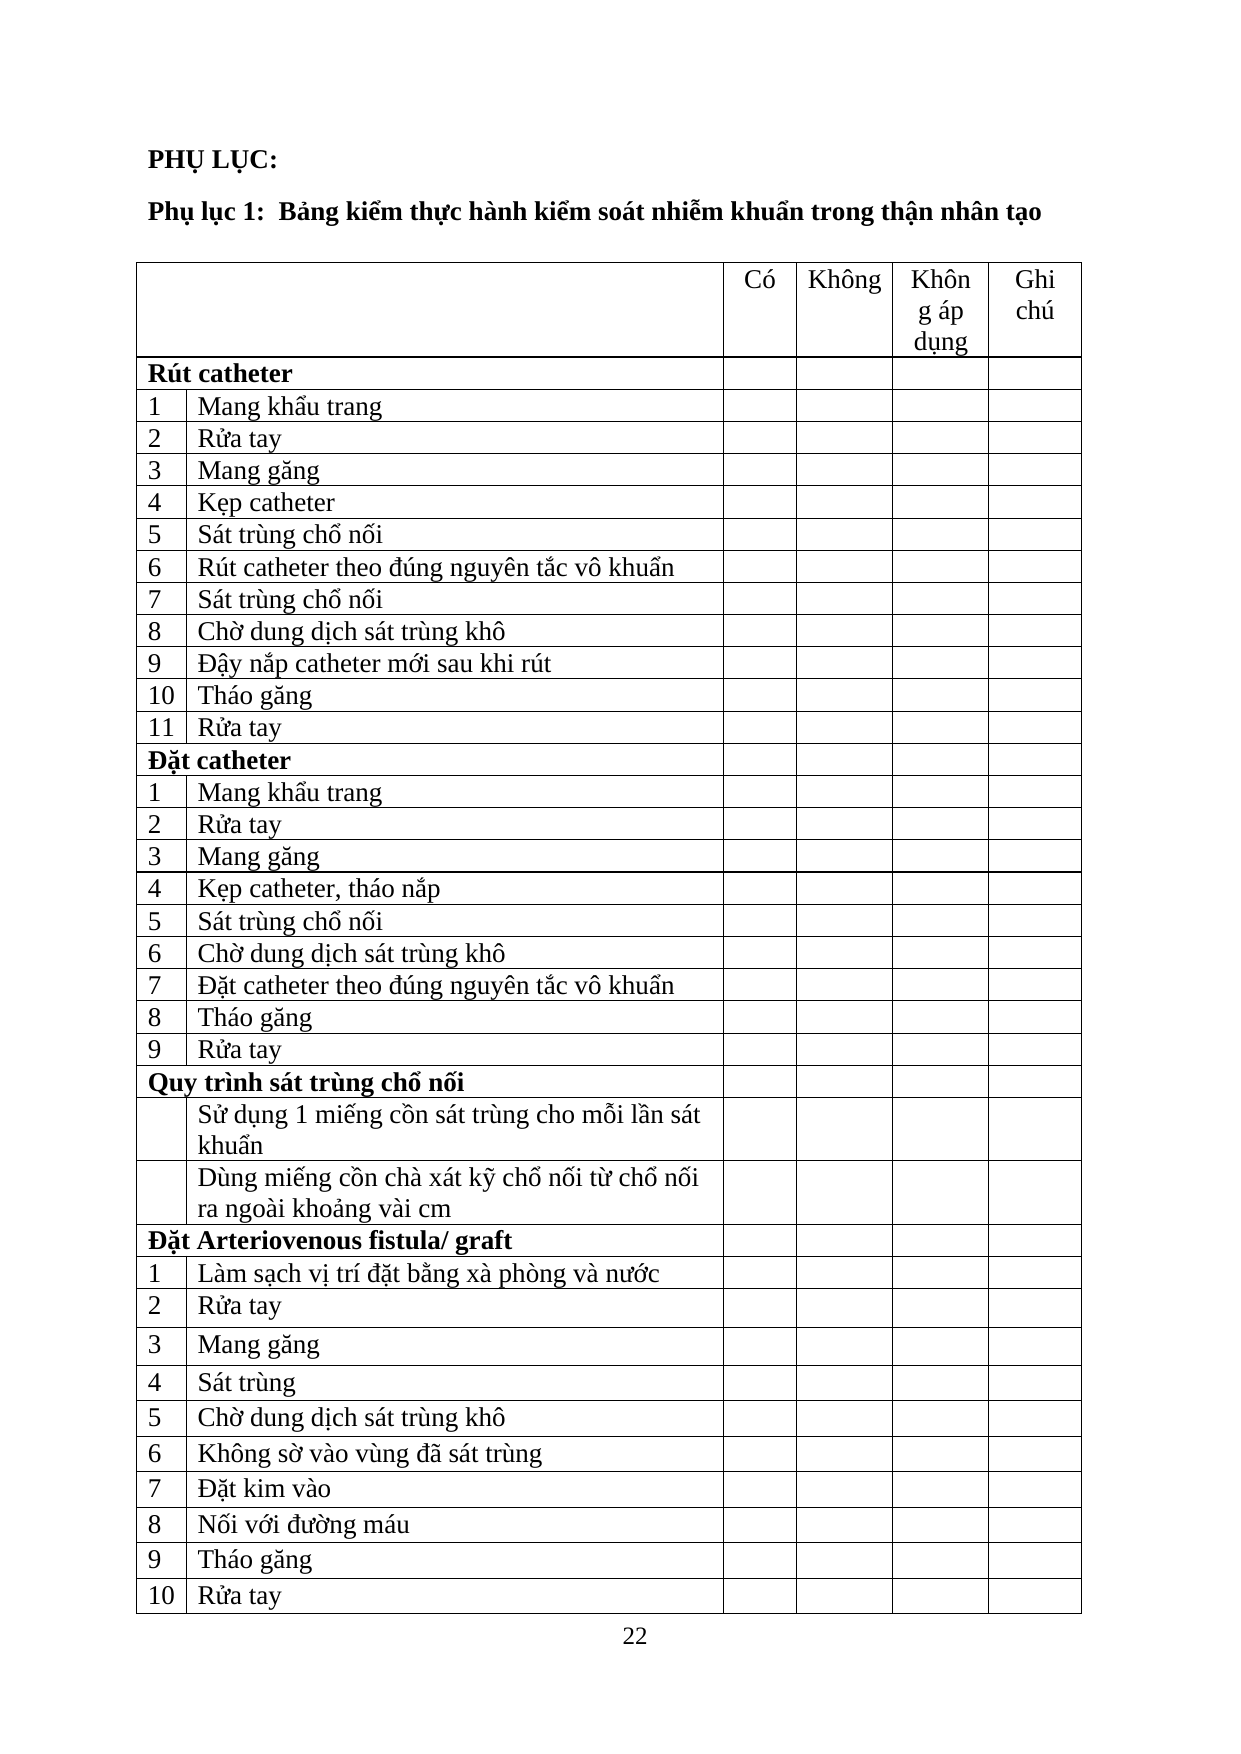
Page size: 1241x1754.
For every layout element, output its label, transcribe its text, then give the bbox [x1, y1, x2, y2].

table_cell [989, 1289, 1081, 1327]
table_cell [989, 1257, 1081, 1288]
table_cell [989, 422, 1081, 453]
table_cell [724, 873, 796, 904]
table_cell [724, 1289, 796, 1327]
table_cell [797, 712, 892, 743]
table_cell [989, 519, 1081, 549]
table_cell Mang khẩu trang [187, 776, 723, 807]
table_cell [797, 1401, 892, 1436]
table_cell Chờ dung dịch sát trùng khô [187, 1401, 723, 1436]
table_cell [989, 840, 1081, 871]
table_cell [989, 1543, 1081, 1578]
table_cell [724, 1257, 796, 1288]
table_cell [893, 422, 988, 453]
table_cell [724, 712, 796, 743]
table_cell [893, 1366, 988, 1400]
table_cell [724, 744, 796, 775]
table_header Có [724, 263, 796, 356]
table_cell Rút catheter theo đúng nguyên tắc vô khuẩn [187, 551, 723, 582]
table_cell [989, 679, 1081, 711]
table_cell [893, 454, 988, 485]
table_cell 11 [137, 712, 186, 743]
table_cell [989, 1161, 1081, 1223]
table_cell [893, 1257, 988, 1288]
table_cell [724, 776, 796, 807]
table_cell Đặt catheter [137, 744, 723, 775]
table_cell Mang găng [187, 1328, 723, 1364]
table_cell Đặt kim vào [187, 1472, 723, 1507]
table_cell [797, 679, 892, 711]
table_cell [797, 519, 892, 549]
table_cell [989, 808, 1081, 839]
table_cell Mang găng [187, 454, 723, 485]
table_cell [797, 937, 892, 968]
table_cell [724, 422, 796, 453]
table_cell [797, 1066, 892, 1097]
table_cell [797, 486, 892, 517]
table_cell 6 [137, 551, 186, 582]
table_cell [724, 358, 796, 389]
table_cell [797, 1257, 892, 1288]
table_cell [989, 647, 1081, 678]
table_cell Mang găng [187, 840, 723, 871]
table_cell [893, 519, 988, 549]
table_cell [893, 1543, 988, 1578]
table_cell [724, 551, 796, 582]
table_cell [893, 1066, 988, 1097]
table_cell [989, 454, 1081, 485]
table_cell [724, 1366, 796, 1400]
table_cell [893, 358, 988, 389]
table_cell 7 [137, 969, 186, 1000]
table_cell [724, 1579, 796, 1613]
table_cell Làm sạch vị trí đặt bằng xà phòng và nước [187, 1257, 723, 1288]
table_cell [893, 1001, 988, 1032]
table_cell 4 [137, 1366, 186, 1400]
table_cell 10 [137, 1579, 186, 1613]
table_cell [797, 1001, 892, 1032]
table_cell [989, 1034, 1081, 1064]
table_header Không [797, 263, 892, 356]
table_cell 5 [137, 1401, 186, 1436]
table_cell 9 [137, 1543, 186, 1578]
table_cell 9 [137, 1034, 186, 1064]
table_cell [989, 486, 1081, 517]
table_cell [989, 1225, 1081, 1256]
table_cell Sát trùng chổ nối [187, 905, 723, 936]
table_cell [797, 1437, 892, 1471]
table_cell Nối với đường máu [187, 1508, 723, 1542]
table_cell [893, 712, 988, 743]
table_cell 8 [137, 1508, 186, 1542]
table_cell [797, 390, 892, 421]
table_cell [797, 969, 892, 1000]
table_cell [797, 840, 892, 871]
table_cell [724, 583, 796, 614]
table_cell [989, 873, 1081, 904]
table_cell 5 [137, 905, 186, 936]
table_cell [989, 1437, 1081, 1471]
table_cell [893, 647, 988, 678]
table_cell [989, 583, 1081, 614]
table_header [137, 263, 723, 356]
table_cell [724, 1543, 796, 1578]
table_cell Chờ dung dịch sát trùng khô [187, 615, 723, 646]
table_cell Đặt Arteriovenous fistula/ graft [137, 1225, 723, 1256]
table_cell [797, 1472, 892, 1507]
table_cell Dùng miếng cồn chà xát kỹ chổ nối từ chổ nối ra ngoài khoảng vài cm [187, 1161, 723, 1223]
table_cell [797, 1098, 892, 1160]
table_cell [797, 422, 892, 453]
table_cell [893, 679, 988, 711]
table_cell [797, 744, 892, 775]
table_cell [724, 390, 796, 421]
table_cell [724, 1508, 796, 1542]
table_cell [797, 1508, 892, 1542]
table_cell [893, 1508, 988, 1542]
table_header Không áp dụng [893, 263, 988, 356]
table_cell Tháo găng [187, 1543, 723, 1578]
table_cell [724, 969, 796, 1000]
table_cell 2 [137, 808, 186, 839]
subtitle Phụ lục 1: Bảng kiểm thực hành kiểm soát nhiễm khuẩn trong thận nhân tạo [148, 195, 1122, 226]
table_cell [724, 1034, 796, 1064]
table_cell [797, 647, 892, 678]
table_cell [797, 808, 892, 839]
table_cell [893, 905, 988, 936]
table_cell [989, 1472, 1081, 1507]
table_cell [137, 1098, 186, 1160]
table_cell [724, 840, 796, 871]
table_cell [893, 1289, 988, 1327]
table_cell Tháo găng [187, 1001, 723, 1032]
table_cell 2 [137, 422, 186, 453]
table_cell [989, 358, 1081, 389]
table_cell [724, 647, 796, 678]
table_cell [893, 1472, 988, 1507]
table_cell Rửa tay [187, 422, 723, 453]
table_cell [989, 1098, 1081, 1160]
table_cell 4 [137, 486, 186, 517]
table_cell [724, 1401, 796, 1436]
table_cell 6 [137, 937, 186, 968]
table_cell [989, 551, 1081, 582]
table_cell Rửa tay [187, 808, 723, 839]
table_cell [989, 1001, 1081, 1032]
table_cell 1 [137, 776, 186, 807]
table_cell Tháo găng [187, 679, 723, 711]
table_cell [724, 937, 796, 968]
table_cell [989, 712, 1081, 743]
table_cell [893, 937, 988, 968]
table_cell [989, 1579, 1081, 1613]
table_cell Đặt catheter theo đúng nguyên tắc vô khuẩn [187, 969, 723, 1000]
table_cell Sát trùng chổ nối [187, 519, 723, 549]
table_cell 2 [137, 1289, 186, 1327]
table_cell 3 [137, 1328, 186, 1364]
table_cell [893, 969, 988, 1000]
table_cell [893, 776, 988, 807]
table_cell 3 [137, 840, 186, 871]
table_cell [893, 808, 988, 839]
table_cell Rửa tay [187, 1034, 723, 1064]
table_cell [989, 1328, 1081, 1364]
table_cell [893, 486, 988, 517]
table_cell [893, 1328, 988, 1364]
table_cell Sử dụng 1 miếng cồn sát trùng cho mỗi lần sát khuẩn [187, 1098, 723, 1160]
table_cell [893, 1437, 988, 1471]
table_cell [893, 744, 988, 775]
table_cell 6 [137, 1437, 186, 1471]
table_cell [893, 1098, 988, 1160]
table_cell [724, 905, 796, 936]
table_cell 7 [137, 583, 186, 614]
table_cell [797, 454, 892, 485]
table_cell [989, 905, 1081, 936]
table_cell [724, 615, 796, 646]
table_cell Rút catheter [137, 358, 723, 389]
table_cell [893, 840, 988, 871]
table_cell [797, 905, 892, 936]
table_cell Sát trùng [187, 1366, 723, 1400]
table_cell [797, 1289, 892, 1327]
table_cell [724, 486, 796, 517]
table_cell [724, 519, 796, 549]
table_cell [893, 583, 988, 614]
table_cell [989, 744, 1081, 775]
table_cell 8 [137, 615, 186, 646]
table_cell [893, 1161, 988, 1223]
table_cell [724, 679, 796, 711]
table_cell [893, 1401, 988, 1436]
table_cell 4 [137, 873, 186, 904]
table_cell [137, 1161, 186, 1223]
table_cell [797, 776, 892, 807]
table_cell Kẹp catheter, tháo nắp [187, 873, 723, 904]
table_cell [724, 1328, 796, 1364]
table_cell Kẹp catheter [187, 486, 723, 517]
table_cell [989, 390, 1081, 421]
table_cell [797, 583, 892, 614]
subtitle PHỤ LỤC: [148, 143, 1122, 174]
table_cell Chờ dung dịch sát trùng khô [187, 937, 723, 968]
table_cell [989, 1366, 1081, 1400]
table_cell [893, 1034, 988, 1064]
table_cell [724, 1437, 796, 1471]
table_cell [893, 873, 988, 904]
table_cell [797, 1225, 892, 1256]
table_cell [797, 1034, 892, 1064]
table_cell [797, 873, 892, 904]
table_cell [893, 551, 988, 582]
table_cell Rửa tay [187, 1289, 723, 1327]
table_cell [724, 1225, 796, 1256]
table_cell 1 [137, 1257, 186, 1288]
table_cell [989, 1401, 1081, 1436]
table_cell [724, 454, 796, 485]
table_cell 7 [137, 1472, 186, 1507]
table_cell [724, 1472, 796, 1507]
table_cell [724, 1066, 796, 1097]
table_cell [797, 551, 892, 582]
table_cell 3 [137, 454, 186, 485]
table_cell Không sờ vào vùng đã sát trùng [187, 1437, 723, 1471]
table_cell [893, 390, 988, 421]
table_cell [893, 1579, 988, 1613]
table_cell [724, 1001, 796, 1032]
table_cell [989, 1066, 1081, 1097]
table_cell 8 [137, 1001, 186, 1032]
table_cell [797, 1328, 892, 1364]
table_cell [797, 1543, 892, 1578]
table_cell [724, 1161, 796, 1223]
table_cell Quy trình sát trùng chổ nối [137, 1066, 723, 1097]
table_header Ghi chú [989, 263, 1081, 356]
table_cell Rửa tay [187, 1579, 723, 1613]
table_cell [724, 808, 796, 839]
table_cell [893, 615, 988, 646]
table_cell [989, 615, 1081, 646]
table_cell [797, 1579, 892, 1613]
table_cell 9 [137, 647, 186, 678]
table_cell [989, 969, 1081, 1000]
table_cell Đậy nắp catheter mới sau khi rút [187, 647, 723, 678]
table_cell 1 [137, 390, 186, 421]
table_cell [724, 1098, 796, 1160]
table_cell 10 [137, 679, 186, 711]
table_cell Mang khẩu trang [187, 390, 723, 421]
table_cell [989, 776, 1081, 807]
table_cell [797, 1366, 892, 1400]
table_cell [989, 1508, 1081, 1542]
table_cell [797, 1161, 892, 1223]
table_cell Rửa tay [187, 712, 723, 743]
table_cell [797, 358, 892, 389]
table_cell [797, 615, 892, 646]
table_cell [893, 1225, 988, 1256]
table_cell Sát trùng chổ nối [187, 583, 723, 614]
table_cell 5 [137, 519, 186, 549]
table_cell [989, 937, 1081, 968]
